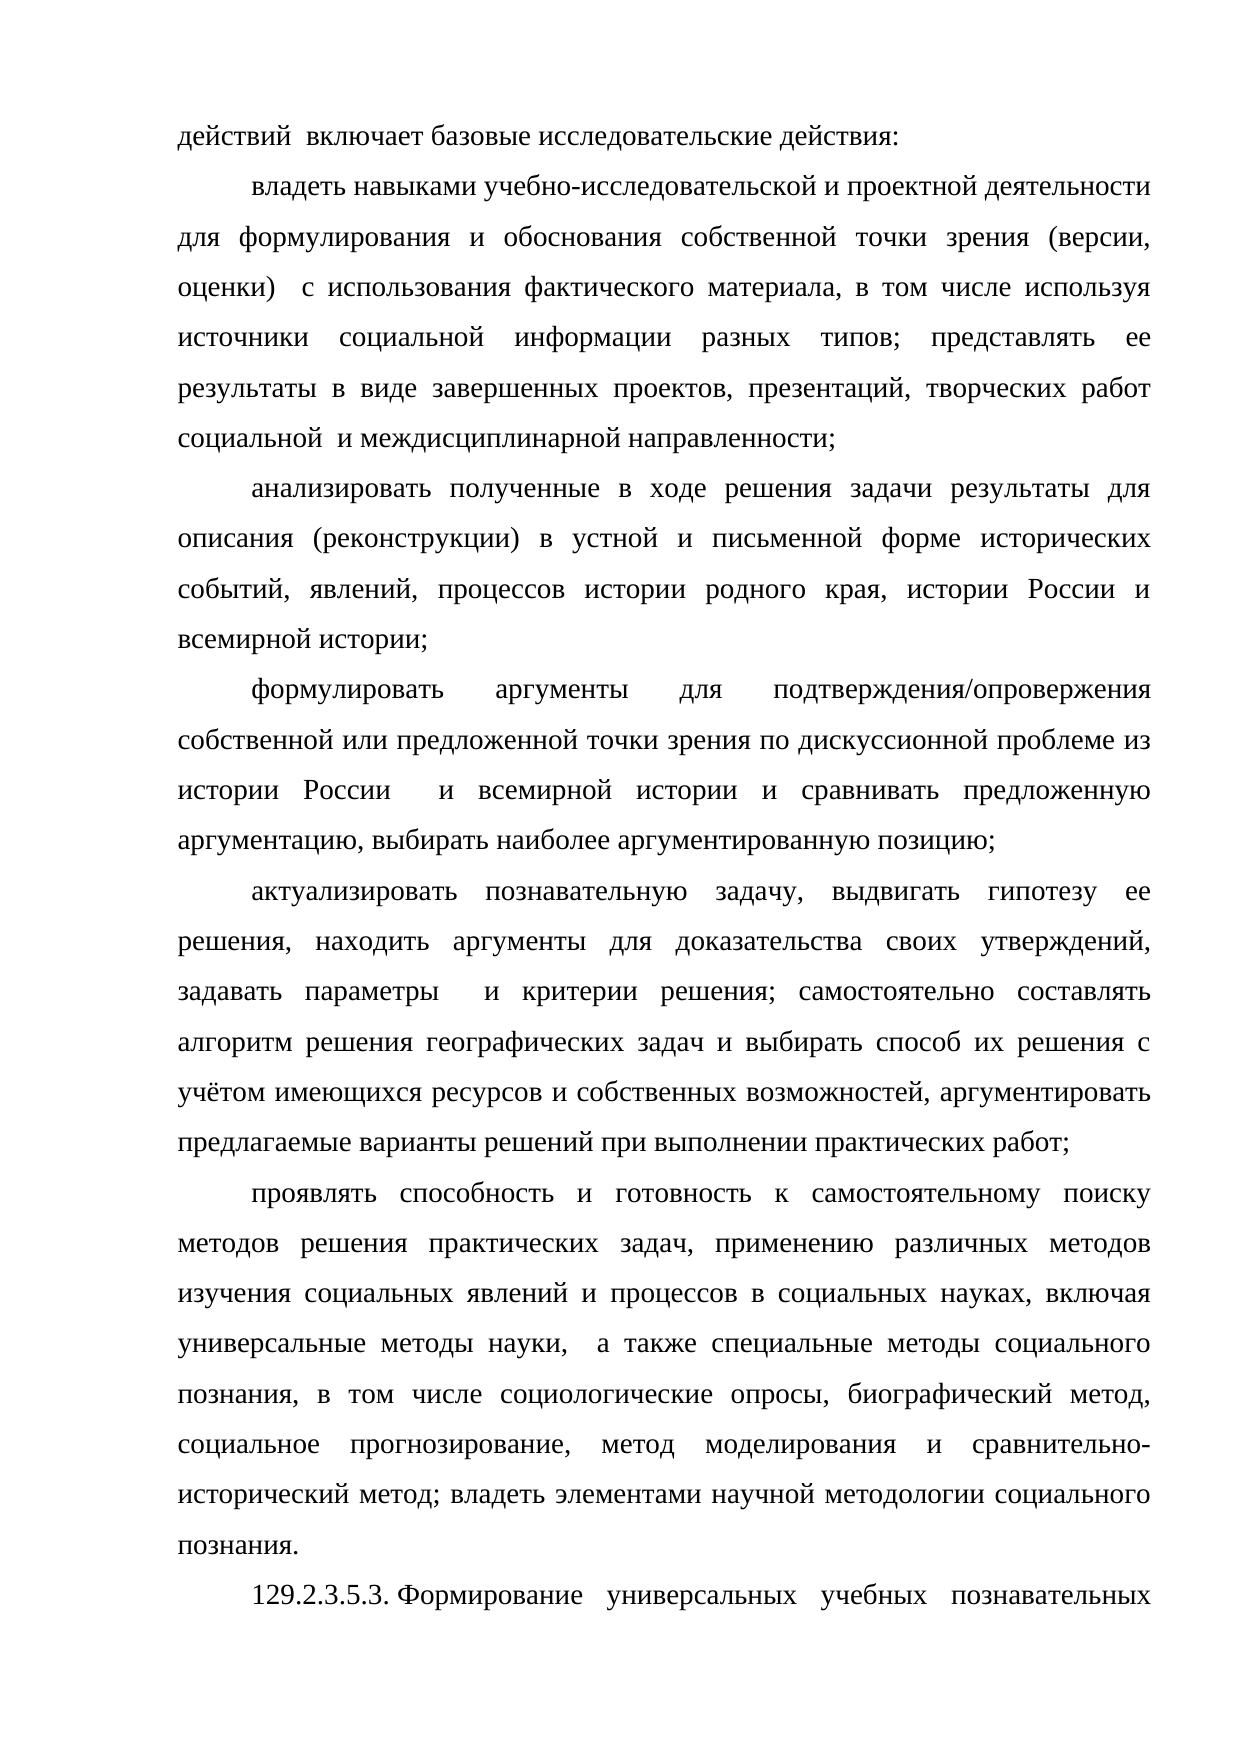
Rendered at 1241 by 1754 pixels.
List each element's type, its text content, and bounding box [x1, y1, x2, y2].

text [177, 118, 1152, 152]
text актуализировать познавательную задачу, выдвигать гипотезу ее решения, находить аргументы для доказательства своих утверждений, задавать параметры и критерии решения; самостоятельно составлять алгоритм решения географических задач и выбирать способ их решения с учётом имеющихся ресурсов и собственных возможностей, аргументировать предлагаемые варианты решений при выполнении практических работ; [177, 873, 1152, 1158]
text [177, 1577, 1152, 1611]
text формулировать аргументы для подтверждения/опровержения собственной или предложенной точки зрения по дискуссионной проблеме из истории России и всемирной истории и сравнивать предложенную аргументацию, выбирать наиболее аргументированную позицию; [177, 672, 1152, 856]
text владеть навыками учебно-исследовательской и проектной деятельности для формулирования и обоснования собственной точки зрения (версии, оценки) с использования фактического материала, в том числе используя источники социальной информации разных типов; представлять ее результаты в виде завершенных проектов, презентаций, творческих работ социальной и междисциплинарной направленности; [177, 168, 1152, 453]
text проявлять способность и готовность к самостоятельному поиску методов решения практических задач, применению различных методов изучения социальных явлений и процессов в социальных науках, включая универсальные методы науки, а также специальные методы социального познания, в том числе социологические опросы, биографический метод, социальное прогнозирование, метод моделирования и сравнительно-исторический метод; владеть элементами научной методологии социального познания. [177, 1175, 1152, 1560]
text анализировать полученные в ходе решения задачи результаты для описания (реконструкции) в устной и письменной форме исторических событий, явлений, процессов истории родного края, истории России и всемирной истории; [177, 470, 1152, 655]
